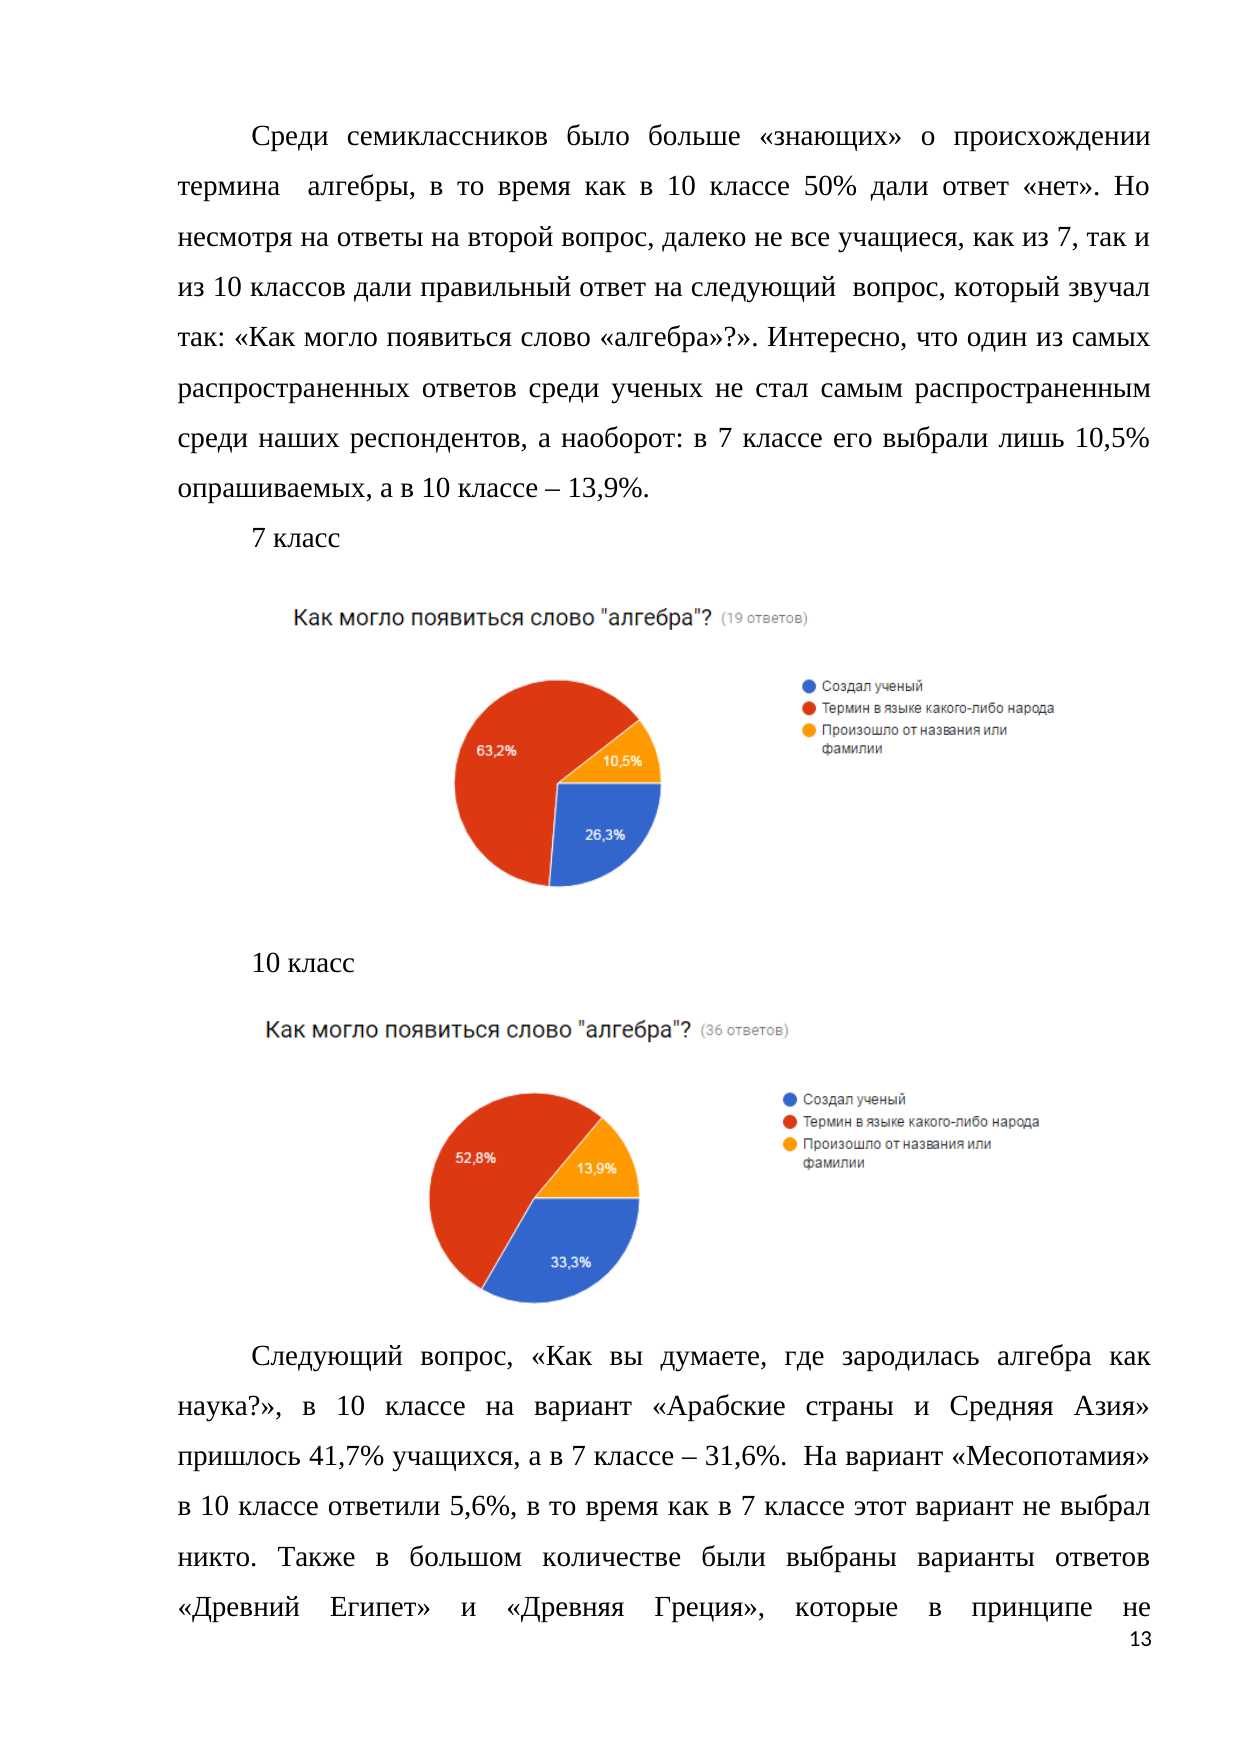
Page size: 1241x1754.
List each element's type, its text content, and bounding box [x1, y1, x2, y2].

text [177, 1338, 1152, 1623]
text Среди семиклассников было больше «знающих» о происхождении термина алгебры, в то время как в 10 классе 50% дали ответ «нет». Но несмотря на ответы на второй вопрос, далеко не все учащиеся, как из 7, так и из 10 классов дали правильный ответ на следующий вопрос, который звучал так: «Как могло появиться слово «алгебра»?». Интересно, что один из самых распространенных ответов среди ученых не стал самым распространенным среди наших респондентов, а наоборот: в 7 классе его выбрали лишь 10,5% опрашиваемых, а в 10 классе – 13,9%. [177, 118, 1152, 504]
text 7 класс [177, 521, 1152, 554]
picture [251, 995, 1090, 1324]
picture [258, 571, 1104, 929]
text 10 класс [177, 946, 1152, 979]
